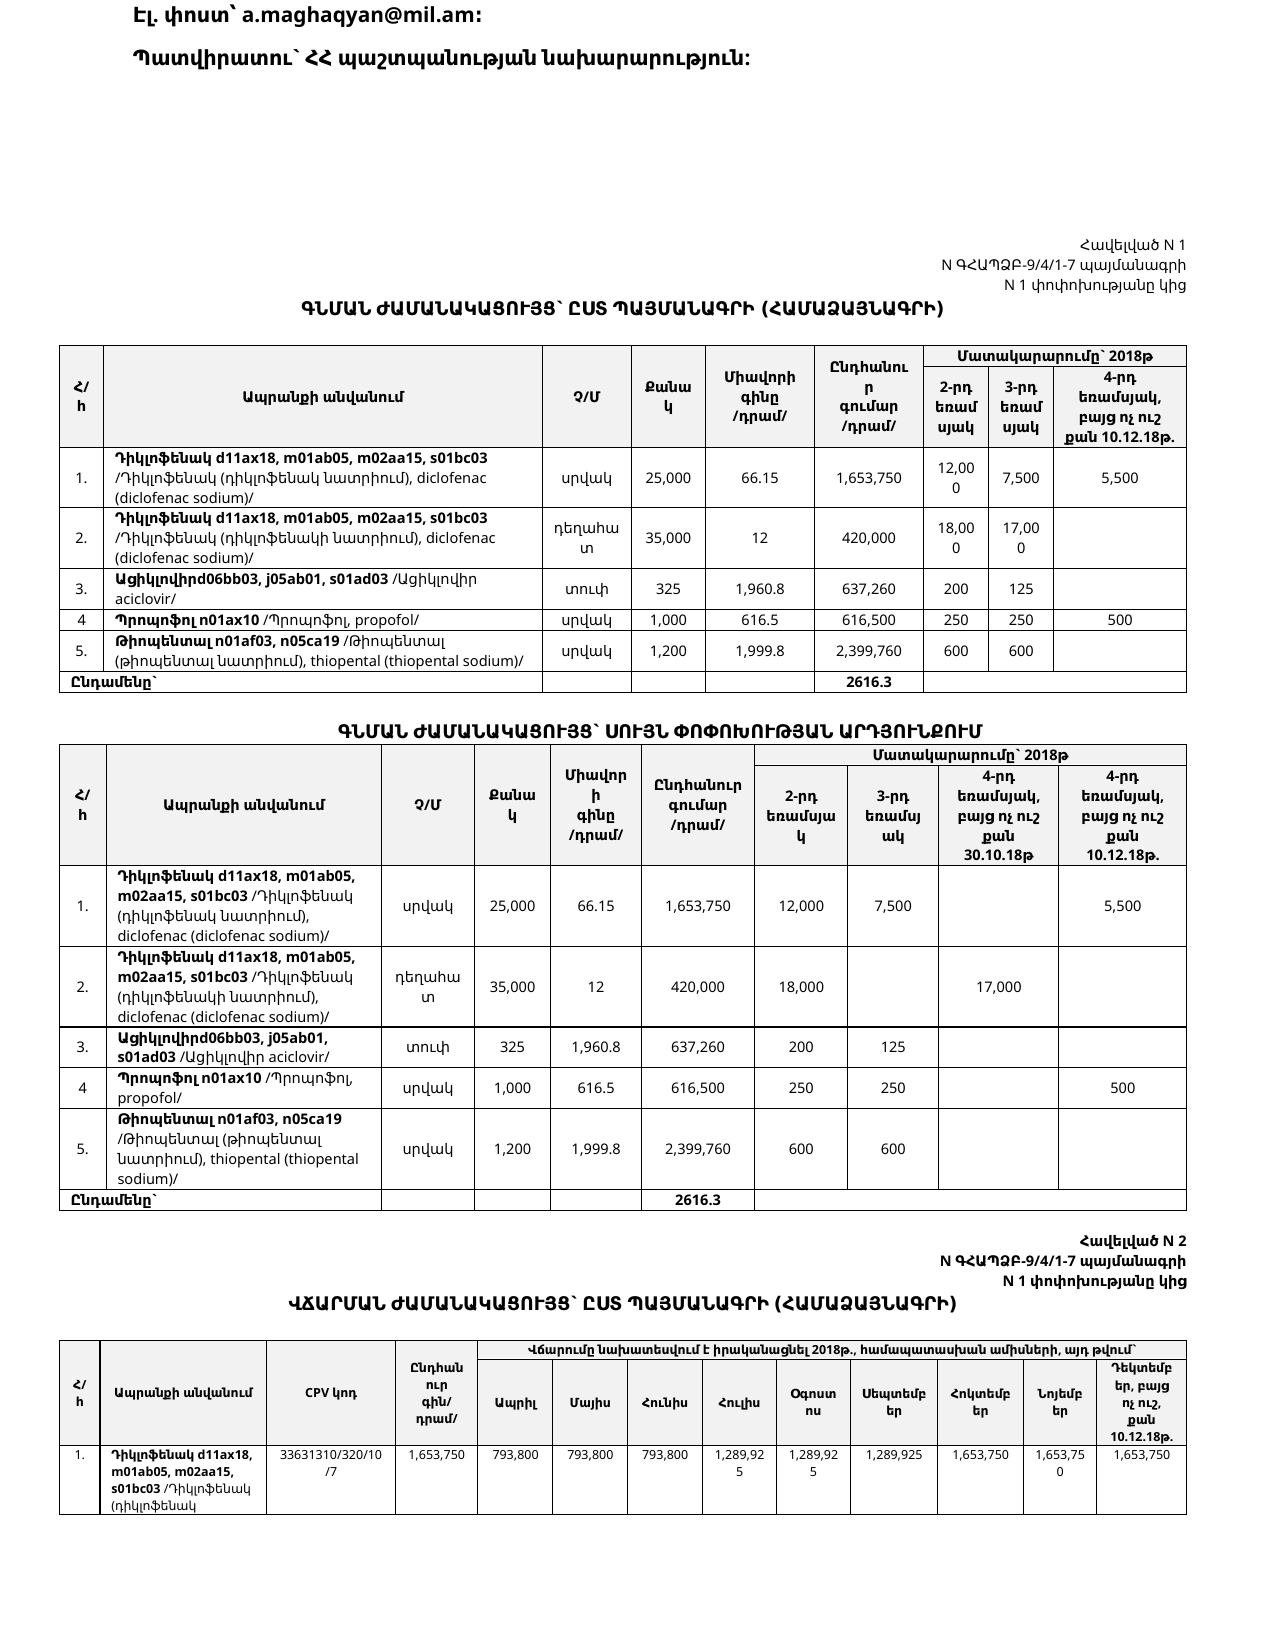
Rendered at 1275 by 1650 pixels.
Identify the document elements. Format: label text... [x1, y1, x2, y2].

text N 1 փոփոխությանը կից [59, 275, 1186, 295]
table_cell 12 [706, 508, 814, 568]
text ՎՃԱՐՄԱՆ ԺԱՄԱՆԱԿԱՑՈՒՅՑ` ԸՍՏ ՊԱՅՄԱՆԱԳՐԻ (ՀԱՄԱՁԱՅՆԱԳՐԻ) [59, 1290, 1186, 1316]
table_cell 4-րդ եռամսյակ, բայց ոչ ուշ քան 10.12.18թ. [1054, 367, 1186, 447]
table_cell 793,800 [628, 1446, 702, 1514]
table_cell [1054, 569, 1186, 609]
table_cell 1,653,750 [396, 1446, 477, 1514]
table_cell [1059, 1028, 1186, 1067]
table_cell Նոյեմբեր [1024, 1360, 1096, 1445]
table_cell 637,260 [642, 1028, 754, 1067]
table_cell Թիոպենտալ n01af03, n05ca19 /Թիոպենտալ (թիոպենտալ նատրիում), thiopental (thiopental sodium)/ [107, 1109, 381, 1189]
table_cell 1,999.8 [551, 1109, 641, 1189]
table_cell [939, 866, 1058, 946]
table_cell 1,653,750 [1097, 1446, 1186, 1514]
table_cell 5,500 [1059, 866, 1186, 946]
table_cell 200 [924, 569, 988, 609]
table_cell Սեպտեմբեր [851, 1360, 937, 1445]
table_cell 1,289,925 [703, 1446, 776, 1514]
table_header Միավորի գինը /դրամ/ [706, 346, 814, 447]
table_header Հ/հ [60, 745, 106, 865]
table_cell Ացիկլովիրd06bb03, j05ab01, s01ad03 /Ացիկլովիր aciclovir/ [104, 569, 542, 609]
table_cell 325 [632, 569, 705, 609]
table_cell 35,000 [632, 508, 705, 568]
table_header Միավորի գինը /դրամ/ [551, 745, 641, 865]
table_header Ապրանքի անվանում [101, 1341, 266, 1445]
table_cell [924, 672, 1186, 692]
table_cell 5,727,270 [642, 1190, 754, 1209]
table_cell դեղահատ [543, 508, 631, 568]
table_cell 4 [60, 610, 103, 630]
table_cell Հունիս [628, 1360, 702, 1445]
table_cell 2. [60, 947, 106, 1026]
table_cell 1. [60, 866, 106, 946]
table_cell [939, 1068, 1058, 1108]
table_cell Պրոպոֆոլ n01ax10 /Պրոպոֆոլ, propofol/ [107, 1068, 381, 1108]
table_cell [755, 1190, 1186, 1209]
table_cell 18,000 [924, 508, 988, 568]
text Հավելված N 1 [59, 235, 1186, 255]
table_header Չ/Մ [382, 745, 474, 865]
table_cell 200 [755, 1028, 847, 1067]
table_cell 793,800 [553, 1446, 627, 1514]
table_cell 18,000 [755, 947, 847, 1026]
table_cell 1,289,925 [777, 1446, 850, 1514]
table_header Ընդհանուր գումար /դրամ/ [815, 346, 923, 447]
table_cell դեղահատ [382, 947, 474, 1026]
table_cell 600 [989, 631, 1053, 671]
table_cell [706, 672, 814, 692]
table_cell [382, 1190, 474, 1209]
table_cell 1,653,750 [642, 866, 754, 946]
table_header Մատակարարումը` 2018թ [755, 745, 1186, 764]
table_cell Թիոպենտալ n01af03, n05ca19 /Թիոպենտալ (թիոպենտալ նատրիում), thiopental (thiopental sodium)/ [104, 631, 542, 671]
table_cell 1. [60, 448, 103, 507]
table_cell Ընդամենը` [60, 1190, 381, 1209]
table_cell 250 [924, 610, 988, 630]
table_cell 2-րդ եռամսյակ [924, 367, 988, 447]
text Էլ. փոստ՝ a.maghaqyan@mil.am։ [59, 0, 1186, 28]
table_cell 17,000 [989, 508, 1053, 568]
table_cell 1,960.8 [706, 569, 814, 609]
table_cell 3-րդ եռամսյակ [989, 367, 1053, 447]
text ԳՆՄԱՆ ԺԱՄԱՆԱԿԱՑՈՒՅՑ` ԸՍՏ ՊԱՅՄԱՆԱԳՐԻ (ՀԱՄԱՁԱՅՆԱԳՐԻ) [59, 295, 1186, 320]
table_cell 500 [1054, 610, 1186, 630]
table_header Մատակարարումը` 2018թ [924, 346, 1186, 366]
table_cell 420,000 [642, 947, 754, 1026]
table_cell 1,289,925 [851, 1446, 937, 1514]
table_cell [939, 1109, 1058, 1189]
table_cell 4-րդ եռամսյակ, բայց ոչ ուշ քան 10.12.18թ. [1059, 766, 1186, 865]
table_cell 7,500 [848, 866, 938, 946]
table_cell 1,200 [475, 1109, 550, 1189]
table_cell 125 [989, 569, 1053, 609]
table_cell Դիկլոֆենակ d11ax18, m01ab05, m02aa15, s01bc03 /Դիկլոֆենակ (դիկլոֆենակ նատրիում), diclofenac (diclofenac sodium)/ [104, 448, 542, 507]
table_cell 66.15 [706, 448, 814, 507]
text N ԳՀԱՊՁԲ-9/4/1-7 պայմանագրի [59, 255, 1186, 275]
table_cell սրվակ [543, 610, 631, 630]
table_cell սրվակ [382, 1068, 474, 1108]
table_cell [939, 1028, 1058, 1067]
table_cell 35,000 [475, 947, 550, 1026]
table_cell 2,399,760 [815, 631, 923, 671]
text ԳՆՄԱՆ ԺԱՄԱՆԱԿԱՑՈՒՅՑ` ՍՈՒՅՆ ՓՈՓՈԽՈՒԹՅԱՆ ԱՐԴՅՈՒՆՔՈՒՄ [59, 718, 1186, 744]
table_cell 616.5 [551, 1068, 641, 1108]
table_cell Ապրիլ [478, 1360, 552, 1445]
table_cell 1. [60, 1446, 99, 1514]
table_cell 793,800 [478, 1446, 552, 1514]
table_cell տուփ [382, 1028, 474, 1067]
table_cell [551, 1190, 641, 1209]
table_cell 600 [848, 1109, 938, 1189]
table_cell [543, 672, 631, 692]
table_header Ապրանքի անվանում [107, 745, 381, 865]
table_cell 2,399,760 [642, 1109, 754, 1189]
table_cell 25,000 [475, 866, 550, 946]
table_cell սրվակ [543, 448, 631, 507]
table_cell 637,260 [815, 569, 923, 609]
table_cell 12,000 [755, 866, 847, 946]
table_cell 25,000 [632, 448, 705, 507]
table_cell Դիկլոֆենակ d11ax18, m01ab05, m02aa15, s01bc03 /Դիկլոֆենակ (դիկլոֆենակի նատրիում), diclofenac (diclofenac sodium)/ [104, 508, 542, 568]
table_cell 250 [755, 1068, 847, 1108]
table_header Հ/հ [60, 346, 103, 447]
text N ԳՀԱՊՁԲ-9/4/1-7 պայմանագրի [59, 1250, 1186, 1270]
table_cell 1,653,750 [938, 1446, 1023, 1514]
table_cell 2. [60, 508, 103, 568]
table_cell 325 [475, 1028, 550, 1067]
text Հավելված N 2 [59, 1231, 1186, 1250]
table_cell 3. [60, 569, 103, 609]
table_cell 4 [60, 1068, 106, 1108]
table_cell 250 [848, 1068, 938, 1108]
table_header CPV կոդ [267, 1341, 395, 1445]
table_cell 1,653,750 [815, 448, 923, 507]
table_cell 5. [60, 631, 103, 671]
table_cell 125 [848, 1028, 938, 1067]
table_cell Դիկլոֆենակ d11ax18, m01ab05, m02aa15, s01bc03 /Դիկլոֆենակ (դիկլոֆենակի նատրիում), diclofenac (diclofenac sodium)/ [107, 947, 381, 1026]
table_cell Պրոպոֆոլ n01ax10 /Պրոպոֆոլ, propofol/ [104, 610, 542, 630]
table_header Վճարումը նախատեսվում է իրականացնել 2018թ., համապատասխան ամիսների, այդ թվում` [478, 1341, 1186, 1358]
text N 1 փոփոխությանը կից [59, 1270, 1186, 1290]
table_cell 616,500 [642, 1068, 754, 1108]
table_header Ապրանքի անվանում [104, 346, 542, 447]
table_cell Հուլիս [703, 1360, 776, 1445]
table_cell 1,000 [632, 610, 705, 630]
table_cell Դիկլոֆենակ d11ax18, m01ab05, m02aa15, s01bc03 /Դիկլոֆենակ (դիկլոֆենակ նատրիում), diclofenac (diclofenac sodium)/ [107, 866, 381, 946]
table_header Քանակ [475, 745, 550, 865]
table_cell սրվակ [543, 631, 631, 671]
table_cell 1,960.8 [551, 1028, 641, 1067]
table_cell [1059, 947, 1186, 1026]
table_cell 600 [924, 631, 988, 671]
table_cell տուփ [543, 569, 631, 609]
table_cell 500 [1059, 1068, 1186, 1108]
table_header Ընդհանուր գումար /դրամ/ [642, 745, 754, 865]
table_cell Ացիկլովիրd06bb03, j05ab01, s01ad03 /Ացիկլովիր aciclovir/ [107, 1028, 381, 1067]
table_cell 33631310/320/10/7 [267, 1446, 395, 1514]
table_header Հ/հ [60, 1341, 99, 1445]
table_cell 12,000 [924, 448, 988, 507]
table_cell Հոկտեմբեր [938, 1360, 1023, 1445]
table_cell 600 [755, 1109, 847, 1189]
table_cell Մայիս [553, 1360, 627, 1445]
table_cell Օգոստոս [777, 1360, 850, 1445]
table_cell 250 [989, 610, 1053, 630]
table_cell 5. [60, 1109, 106, 1189]
table_cell 616,500 [815, 610, 923, 630]
text Պատվիրատու` ՀՀ պաշտպանության նախարարություն: [59, 43, 1186, 71]
table_cell 1,000 [475, 1068, 550, 1108]
table_cell [848, 947, 938, 1026]
table_cell 5,727,270 [815, 672, 923, 692]
table_cell 7,500 [989, 448, 1053, 507]
table_cell Ընդամենը` [60, 672, 542, 692]
table_cell [1059, 1109, 1186, 1189]
table_cell 3. [60, 1028, 106, 1067]
table_cell [1054, 631, 1186, 671]
table_cell 2-րդ եռամսյակ [755, 766, 847, 865]
table_cell [632, 672, 705, 692]
table_header Քանակ [632, 346, 705, 447]
table_cell 66.15 [551, 866, 641, 946]
table_cell 1,653,750 [1024, 1446, 1096, 1514]
table_cell սրվակ [382, 866, 474, 946]
table_header Չ/Մ [543, 346, 631, 447]
table_cell 616.5 [706, 610, 814, 630]
table_cell 3-րդ եռամսյակ [848, 766, 938, 865]
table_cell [101, 1446, 266, 1514]
table_cell 1,200 [632, 631, 705, 671]
table_header Ընդհանուր գին/դրամ/ [396, 1341, 477, 1445]
table_cell 12 [551, 947, 641, 1026]
table_cell 4-րդ եռամսյակ, բայց ոչ ուշ քան 30.10.18թ [939, 766, 1058, 865]
table_cell [1054, 508, 1186, 568]
table_cell 420,000 [815, 508, 923, 568]
table_cell [475, 1190, 550, 1209]
table_cell Դեկտեմբեր, բայց ոչ ուշ, քան 10.12.18թ. [1097, 1360, 1186, 1445]
table_cell 17,000 [939, 947, 1058, 1026]
table_cell 1,999.8 [706, 631, 814, 671]
table_cell 5,500 [1054, 448, 1186, 507]
table_cell սրվակ [382, 1109, 474, 1189]
